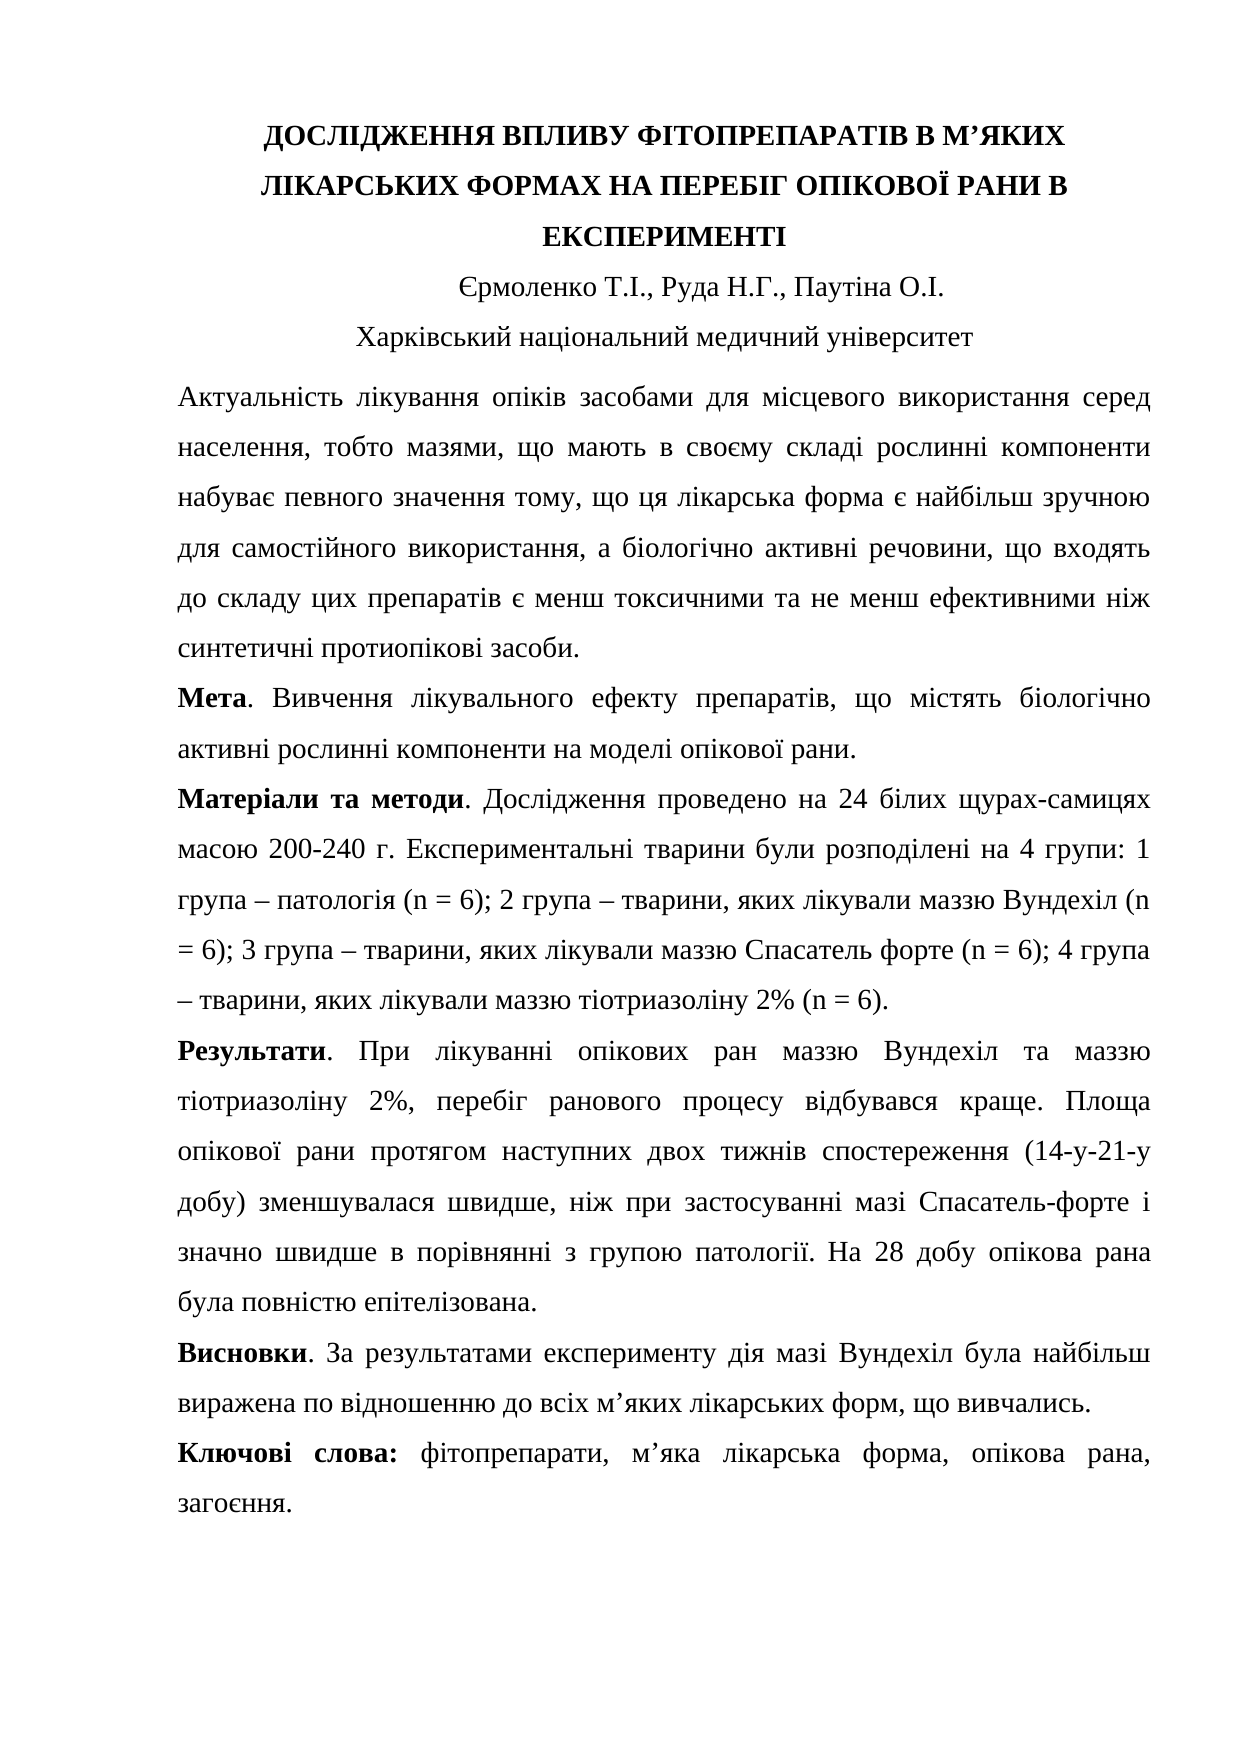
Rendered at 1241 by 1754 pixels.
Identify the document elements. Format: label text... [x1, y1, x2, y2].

text Матеріали та методи. Дослідження проведено на 24 білих щурах-самицях масою 200-240 г. Експериментальні тварини були розподілені на 4 групи: 1 група – патологія (n = 6); 2 група – тварини, яких лікували маззю Вундехіл (n = 6); 3 група – тварини, яких лікували маззю Спасатель форте (n = 6); 4 група – тварини, яких лікували маззю тіотриазоліну 2% (n = 6). [177, 781, 1152, 1016]
text Харківський національний медичний університет [177, 319, 1152, 353]
text Мета. Вивчення лікувального ефекту препаратів, що містять біологічно активні рослинні компоненти на моделі опікової рани. [177, 681, 1152, 764]
text Єрмоленко Т.І., Руда Н.Г., Паутіна О.І. [177, 269, 1152, 303]
text Актуальність лікування опіків засобами для місцевого використання серед населення, тобто мазями, що мають в своєму складі рослинні компоненти набуває певного значення тому, що ця лікарська форма є найбільш зручною для самостійного використання, а біологічно активні речовини, що входять до складу цих препаратів є менш токсичними та не менш ефективними ніж синтетичні протиопікові засоби. [177, 379, 1152, 664]
text Ключові слова: фітопрепарати, м’яка лікарська форма, опікова рана, загоєння. [177, 1435, 1152, 1519]
text Висновки. За результатами експерименту дія мазі Вундехіл була найбільш виражена по відношенню до всіх м’яких лікарських форм, що вивчались. [177, 1335, 1152, 1418]
text Результати. При лікуванні опікових ран маззю Вундехіл та маззю тіотриазоліну 2%, перебіг ранового процесу відбувався краще. Площа опікової рани протягом наступних двох тижнів спостереження (14-у-21-у добу) зменшувалася швидше, ніж при застосуванні мазі Спасатель-форте і значно швидше в порівнянні з групою патології. На 28 добу опікова рана була повністю епітелізована. [177, 1033, 1152, 1318]
text ДОСЛІДЖЕННЯ ВПЛИВУ ФІТОПРЕПАРАТІВ В М’ЯКИХ ЛІКАРСЬКИХ ФОРМАХ НА ПЕРЕБІГ ОПІКОВОЇ РАНИ В ЕКСПЕРИМЕНТІ [177, 118, 1152, 252]
